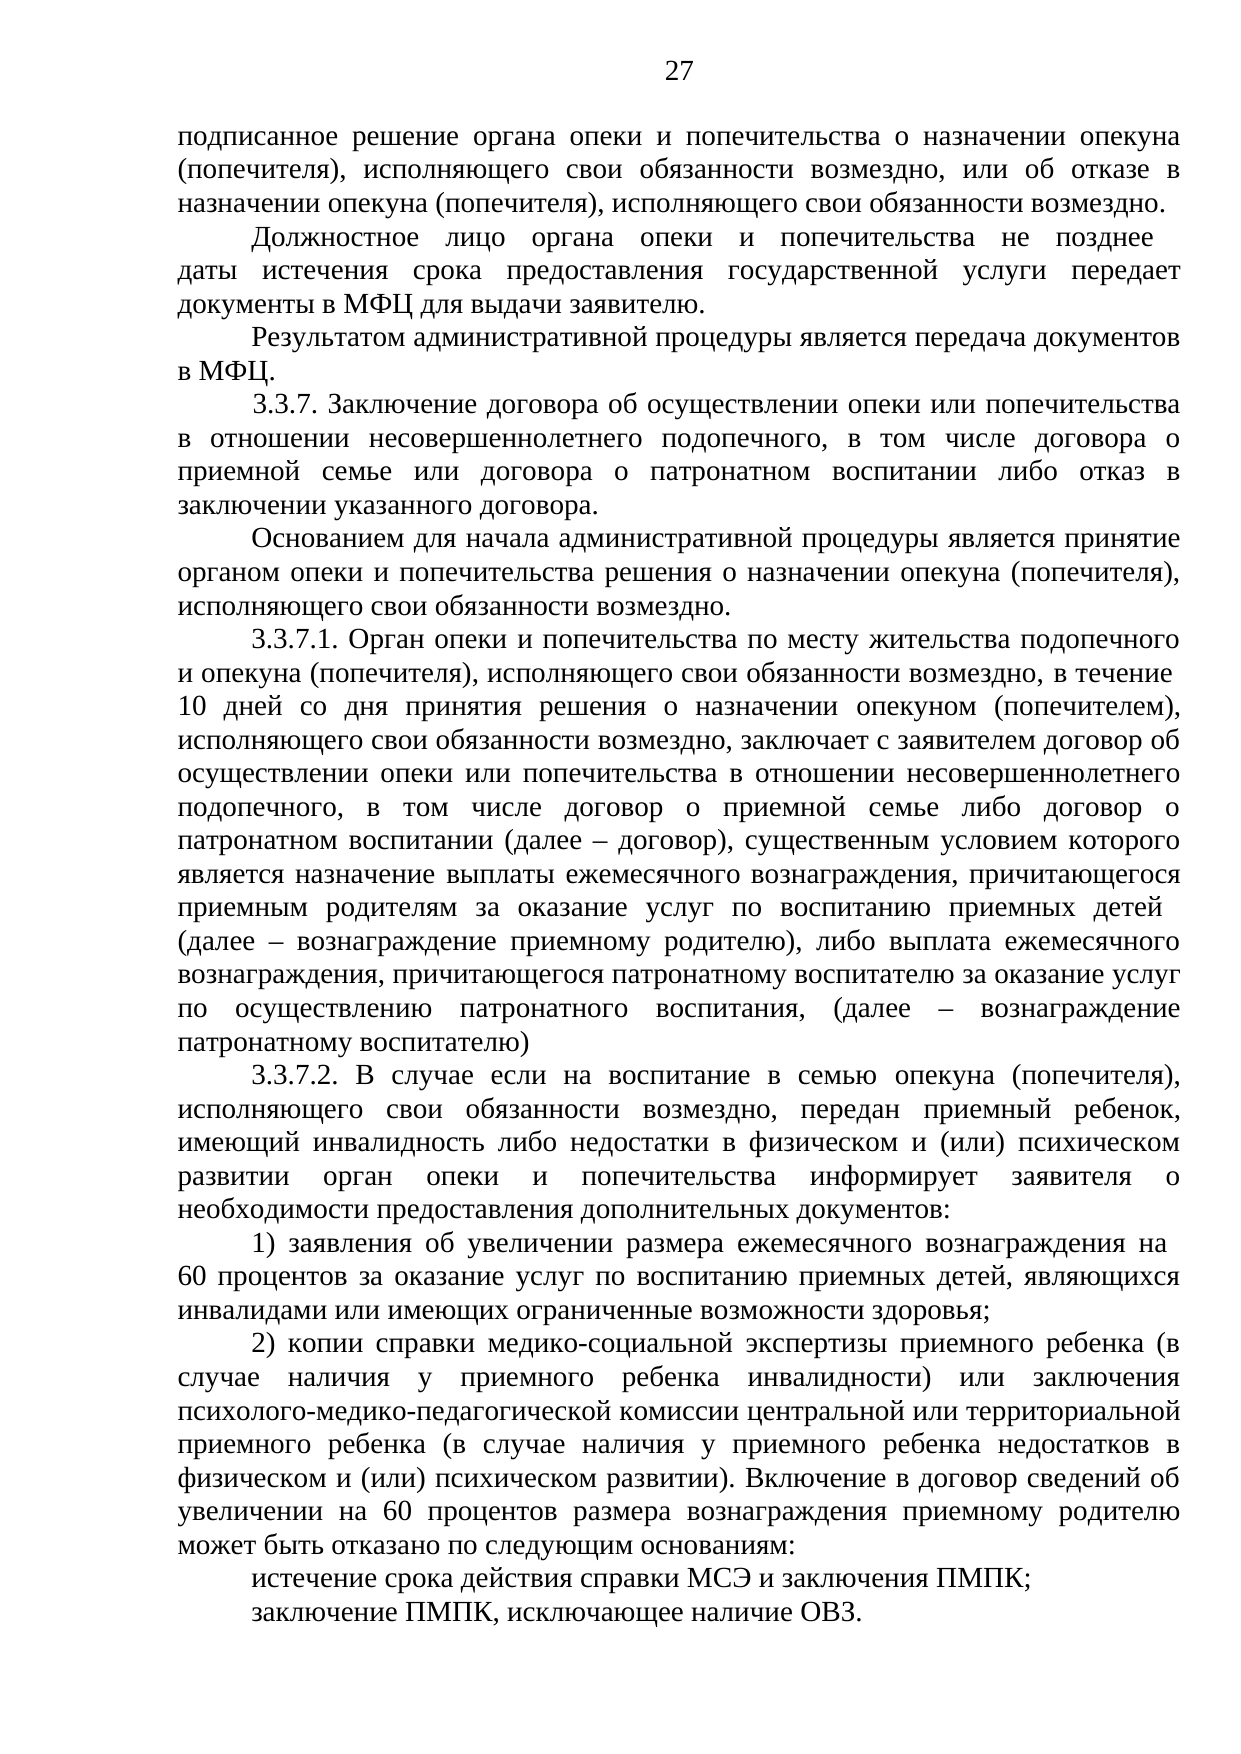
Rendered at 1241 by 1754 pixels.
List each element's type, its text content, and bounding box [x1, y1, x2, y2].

text 3.3.7.2. В случае если на воспитание в семью опекуна (попечителя), исполняющего свои обязанности возмездно, передан приемный ребенок, имеющий инвалидность либо недостатки в физическом и (или) психическом развитии орган опеки и попечительства информирует заявителя о необходимости предоставления дополнительных документов: [177, 1057, 1181, 1225]
text заключение ПМПК, исключающее наличие ОВЗ. [177, 1594, 1181, 1627]
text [177, 118, 1181, 219]
text 1) заявления об увеличении размера ежемесячного вознаграждения на 60 процентов за оказание услуг по воспитанию приемных детей, являющихся инвалидами или имеющих ограниченные возможности здоровья; [177, 1225, 1181, 1326]
text истечение срока действия справки МСЭ и заключения ПМПК; [177, 1560, 1181, 1594]
text Основанием для начала административной процедуры является принятие органом опеки и попечительства решения о назначении опекуна (попечителя), исполняющего свои обязанности возмездно. [177, 521, 1181, 621]
text 3.3.7.1. Орган опеки и попечительства по месту жительства подопечного и опекуна (попечителя), исполняющего свои обязанности возмездно, в течение 10 дней со дня принятия решения о назначении опекуном (попечителем), исполняющего свои обязанности возмездно, заключает с заявителем договор об осуществлении опеки или попечительства в отношении несовершеннолетнего подопечного, в том числе договор о приемной семье либо договор о патронатном воспитании (далее – договор), существенным условием которого является назначение выплаты ежемесячного вознаграждения, причитающегося приемным родителям за оказание услуг по воспитанию приемных детей (далее – вознаграждение приемному родителю), либо выплата ежемесячного вознаграждения, причитающегося патронатному воспитателю за оказание услуг по осуществлению патронатного воспитания, (далее – вознаграждение патронатному воспитателю) [177, 621, 1181, 1057]
text 2) копии справки медико-социальной экспертизы приемного ребенка (в случае наличия у приемного ребенка инвалидности) или заключения психолого-медико-педагогической комиссии центральной или территориальной приемного ребенка (в случае наличия у приемного ребенка недостатков в физическом и (или) психическом развитии). Включение в договор сведений об увеличении на 60 процентов размера вознаграждения приемному родителю может быть отказано по следующим основаниям: [177, 1326, 1181, 1560]
text 3.3.7. Заключение договора об осуществлении опеки или попечительства в отношении несовершеннолетнего подопечного, в том числе договора о приемной семье или договора о патронатном воспитании либо отказ в заключении указанного договора. [177, 386, 1181, 521]
text Результатом административной процедуры является передача документов в МФЦ. [177, 319, 1181, 386]
text Должностное лицо органа опеки и попечительства не позднее даты истечения срока предоставления государственной услуги передает документы в МФЦ для выдачи заявителю. [177, 219, 1181, 319]
